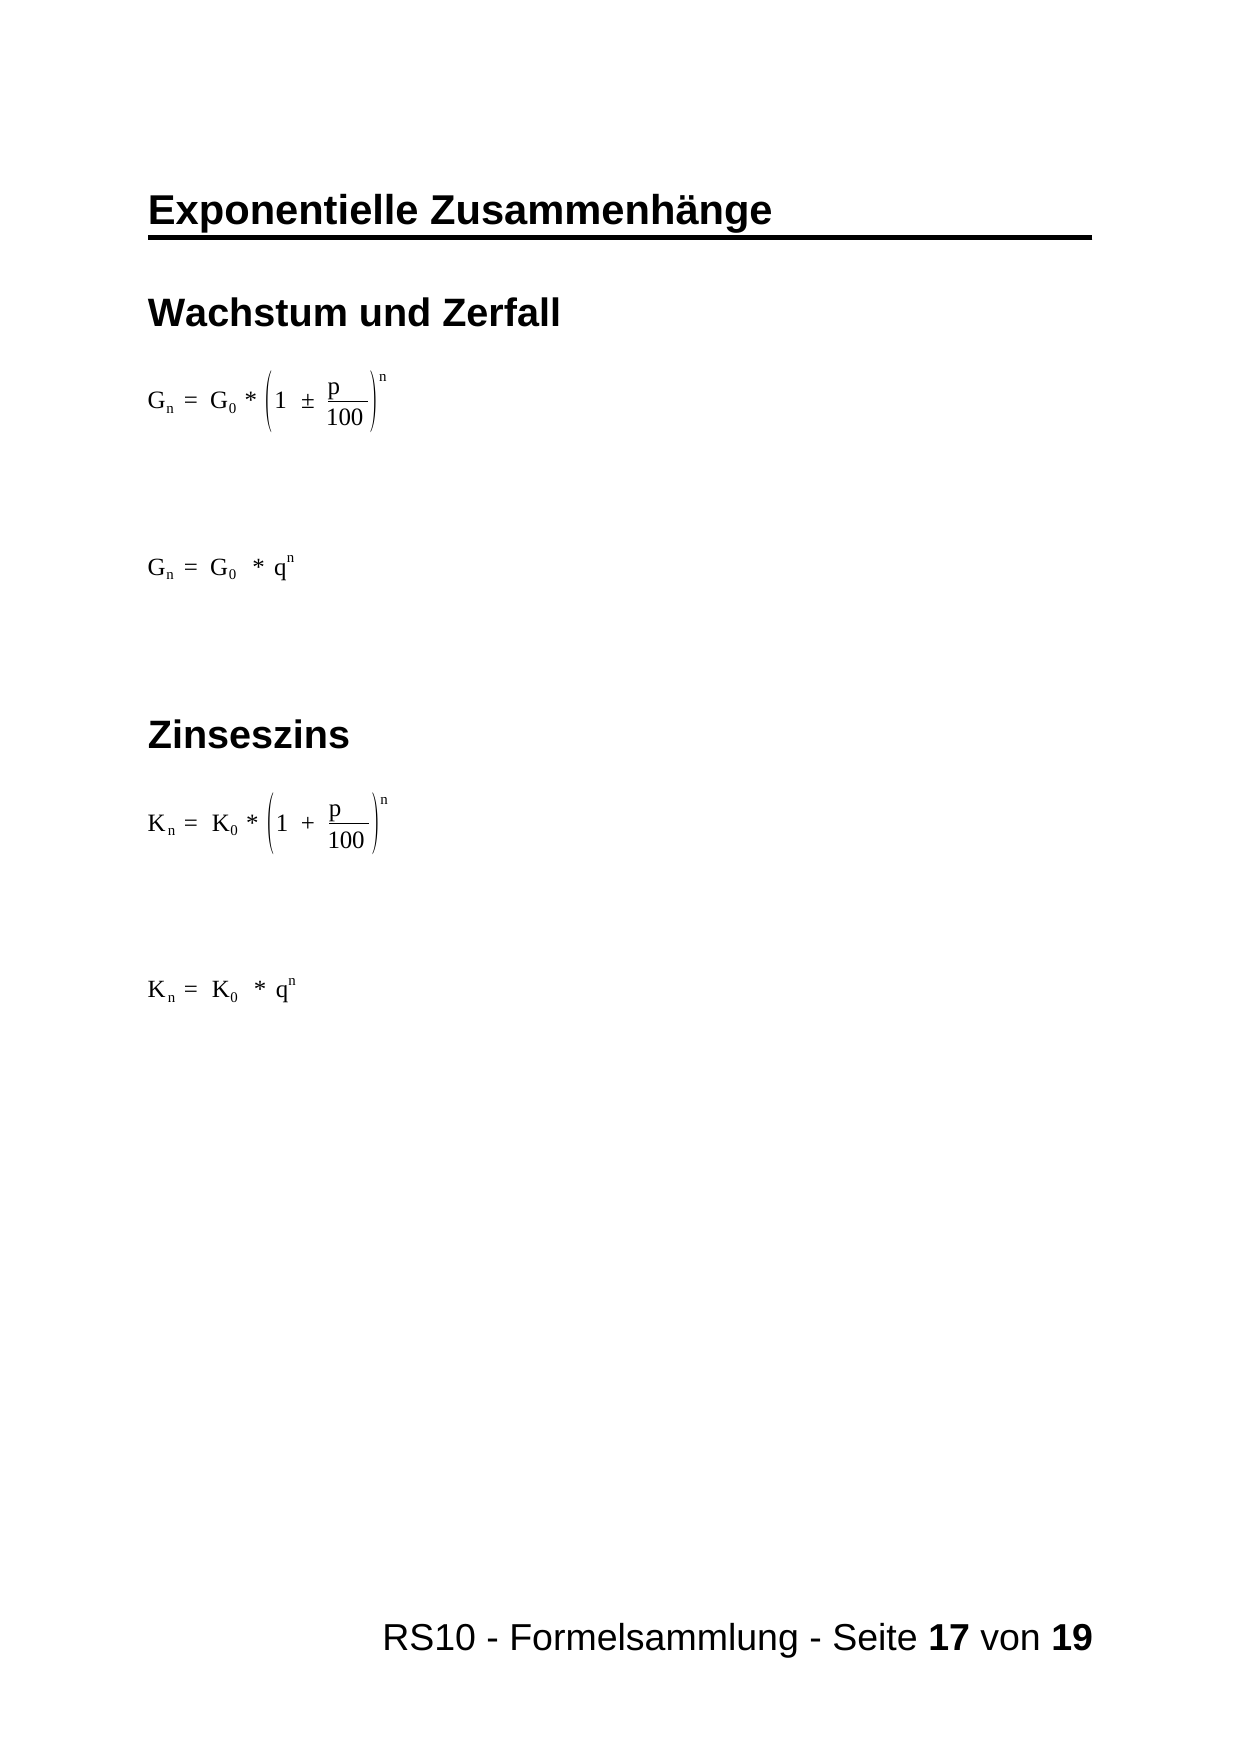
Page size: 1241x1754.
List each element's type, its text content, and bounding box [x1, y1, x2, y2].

subtitle Zinseszins [148, 711, 1092, 757]
subtitle Wachstum und Zerfall [148, 289, 1092, 334]
subtitle Exponentielle Zusammenhänge [148, 185, 1092, 235]
